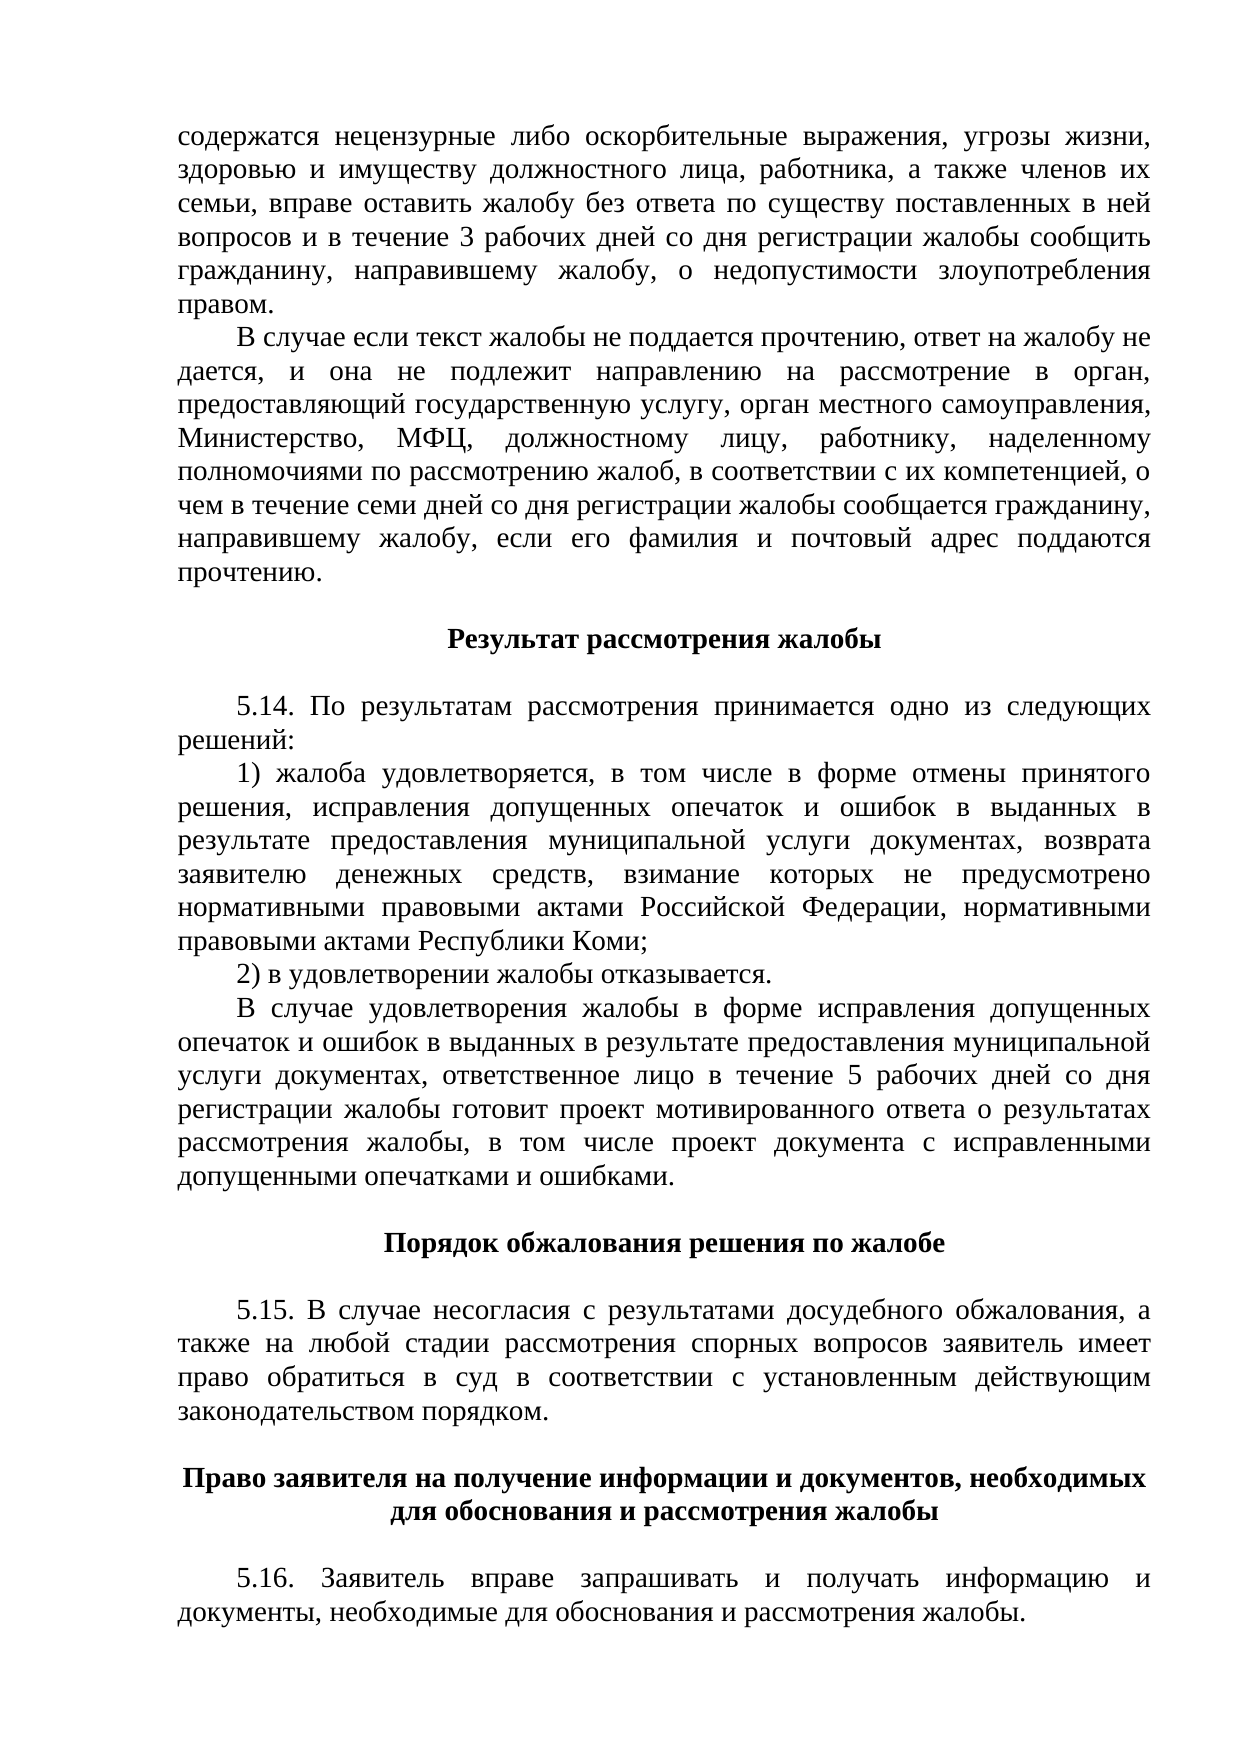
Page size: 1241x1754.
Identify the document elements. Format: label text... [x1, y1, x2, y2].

text Право заявителя на получение информации и документов, необходимых для обоснования и рассмотрения жалобы [177, 1460, 1152, 1527]
text Результат рассмотрения жалобы [177, 621, 1152, 655]
text 5.14. По результатам рассмотрения принимается одно из следующих решений: [177, 688, 1152, 755]
text Порядок обжалования решения по жалобе [177, 1225, 1152, 1258]
text 5.15. В случае несогласия с результатами досудебного обжалования, а также на любой стадии рассмотрения спорных вопросов заявитель имеет право обратиться в суд в соответствии с установленным действующим законодательством порядком. [177, 1292, 1152, 1426]
text В случае если текст жалобы не поддается прочтению, ответ на жалобу не дается, и она не подлежит направлению на рассмотрение в орган, предоставляющий государственную услугу, орган местного самоуправления, Министерство, МФЦ, должностному лицу, работнику, наделенному полномочиями по рассмотрению жалоб, в соответствии с их компетенцией, о чем в течение семи дней со дня регистрации жалобы сообщается гражданину, направившему жалобу, если его фамилия и почтовый адрес поддаются прочтению. [177, 319, 1152, 588]
text 1) жалоба удовлетворяется, в том числе в форме отмены принятого решения, исправления допущенных опечаток и ошибок в выданных в результате предоставления муниципальной услуги документах, возврата заявителю денежных средств, взимание которых не предусмотрено нормативными правовыми актами Российской Федерации, нормативными правовыми актами Республики Коми; [177, 755, 1152, 957]
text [177, 118, 1152, 319]
text 5.16. Заявитель вправе запрашивать и получать информацию и документы, необходимые для обоснования и рассмотрения жалобы. [177, 1560, 1152, 1627]
text В случае удовлетворения жалобы в форме исправления допущенных опечаток и ошибок в выданных в результате предоставления муниципальной услуги документах, ответственное лицо в течение 5 рабочих дней со дня регистрации жалобы готовит проект мотивированного ответа о результатах рассмотрения жалобы, в том числе проект документа с исправленными допущенными опечатками и ошибками. [177, 990, 1152, 1191]
text 2) в удовлетворении жалобы отказывается. [177, 957, 1152, 990]
